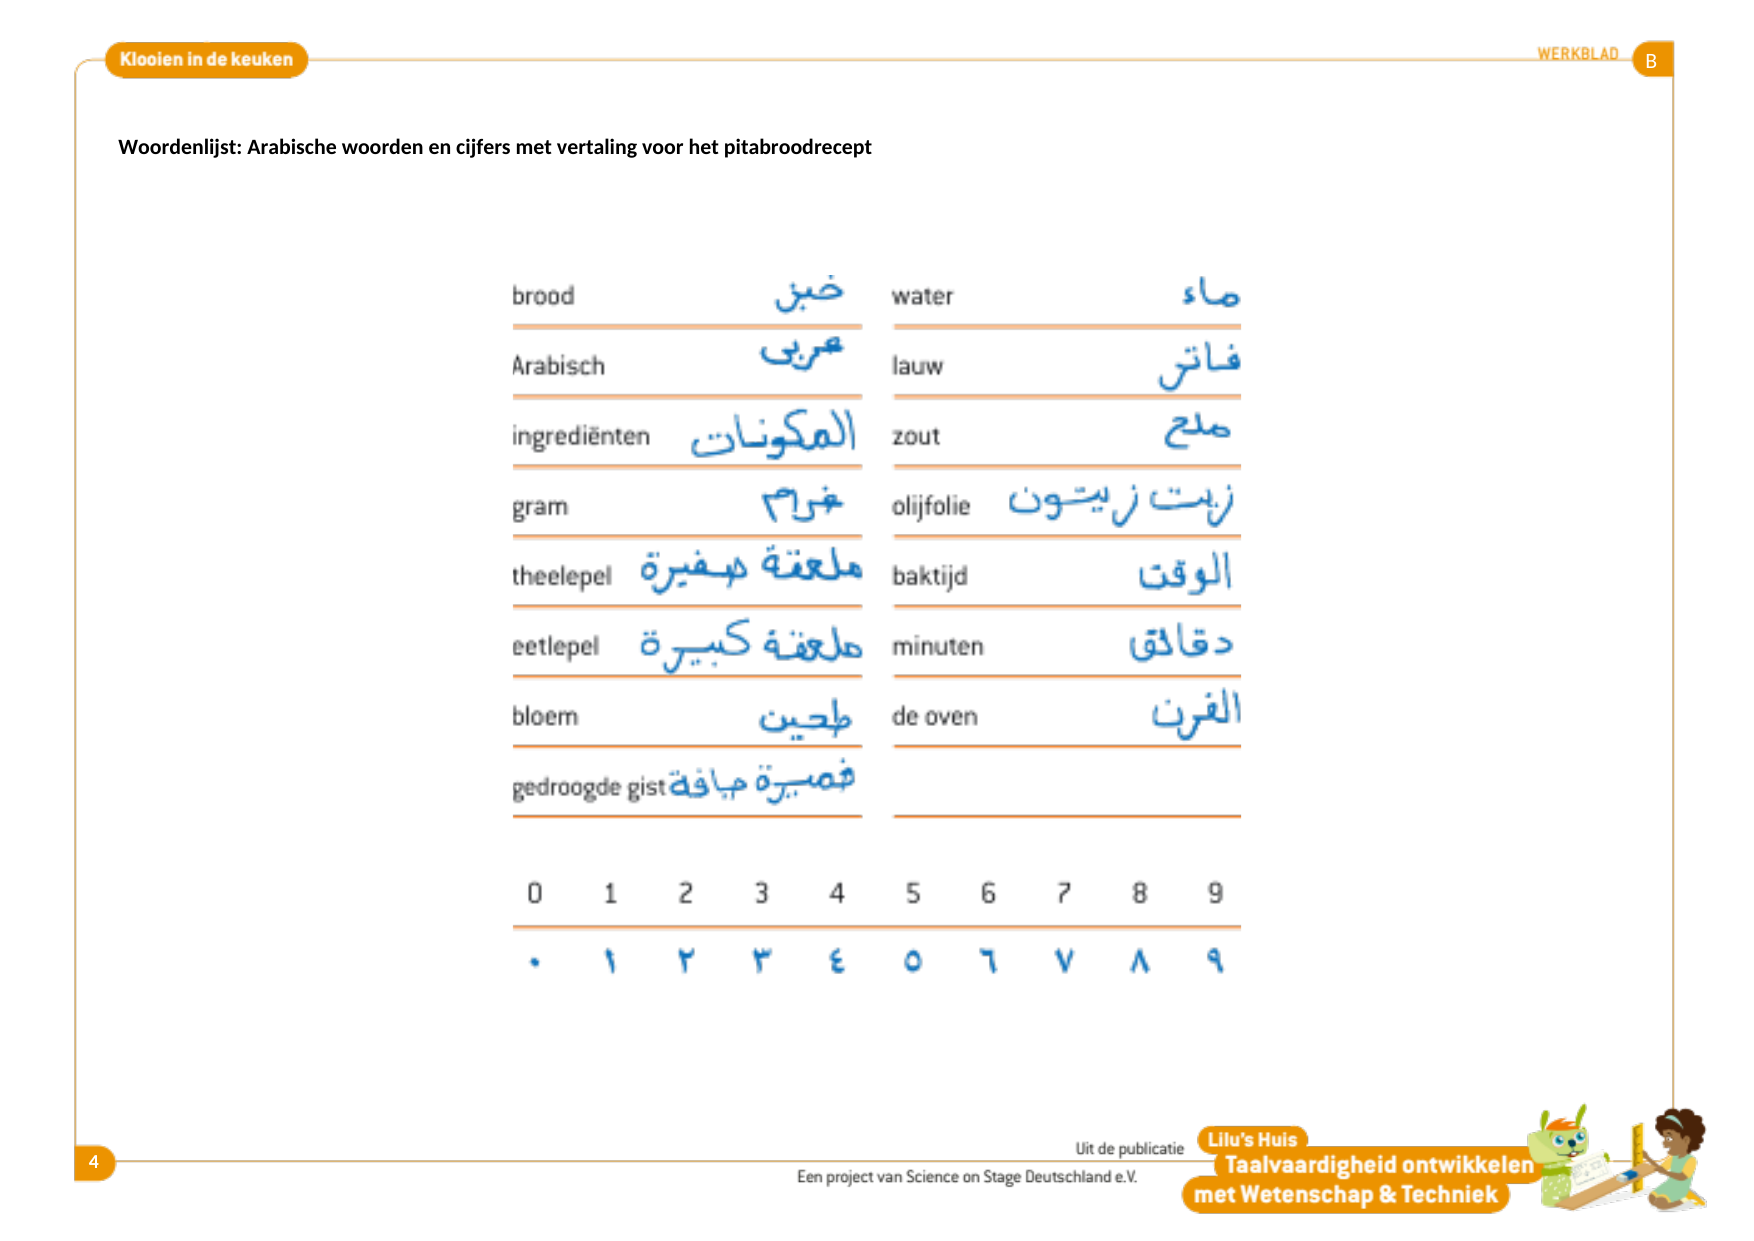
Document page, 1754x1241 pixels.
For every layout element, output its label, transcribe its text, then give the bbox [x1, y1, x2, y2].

text Woordenlijst: Arabische woorden en cijfers met vertaling voor het pitabroodrecept [118, 133, 1636, 159]
